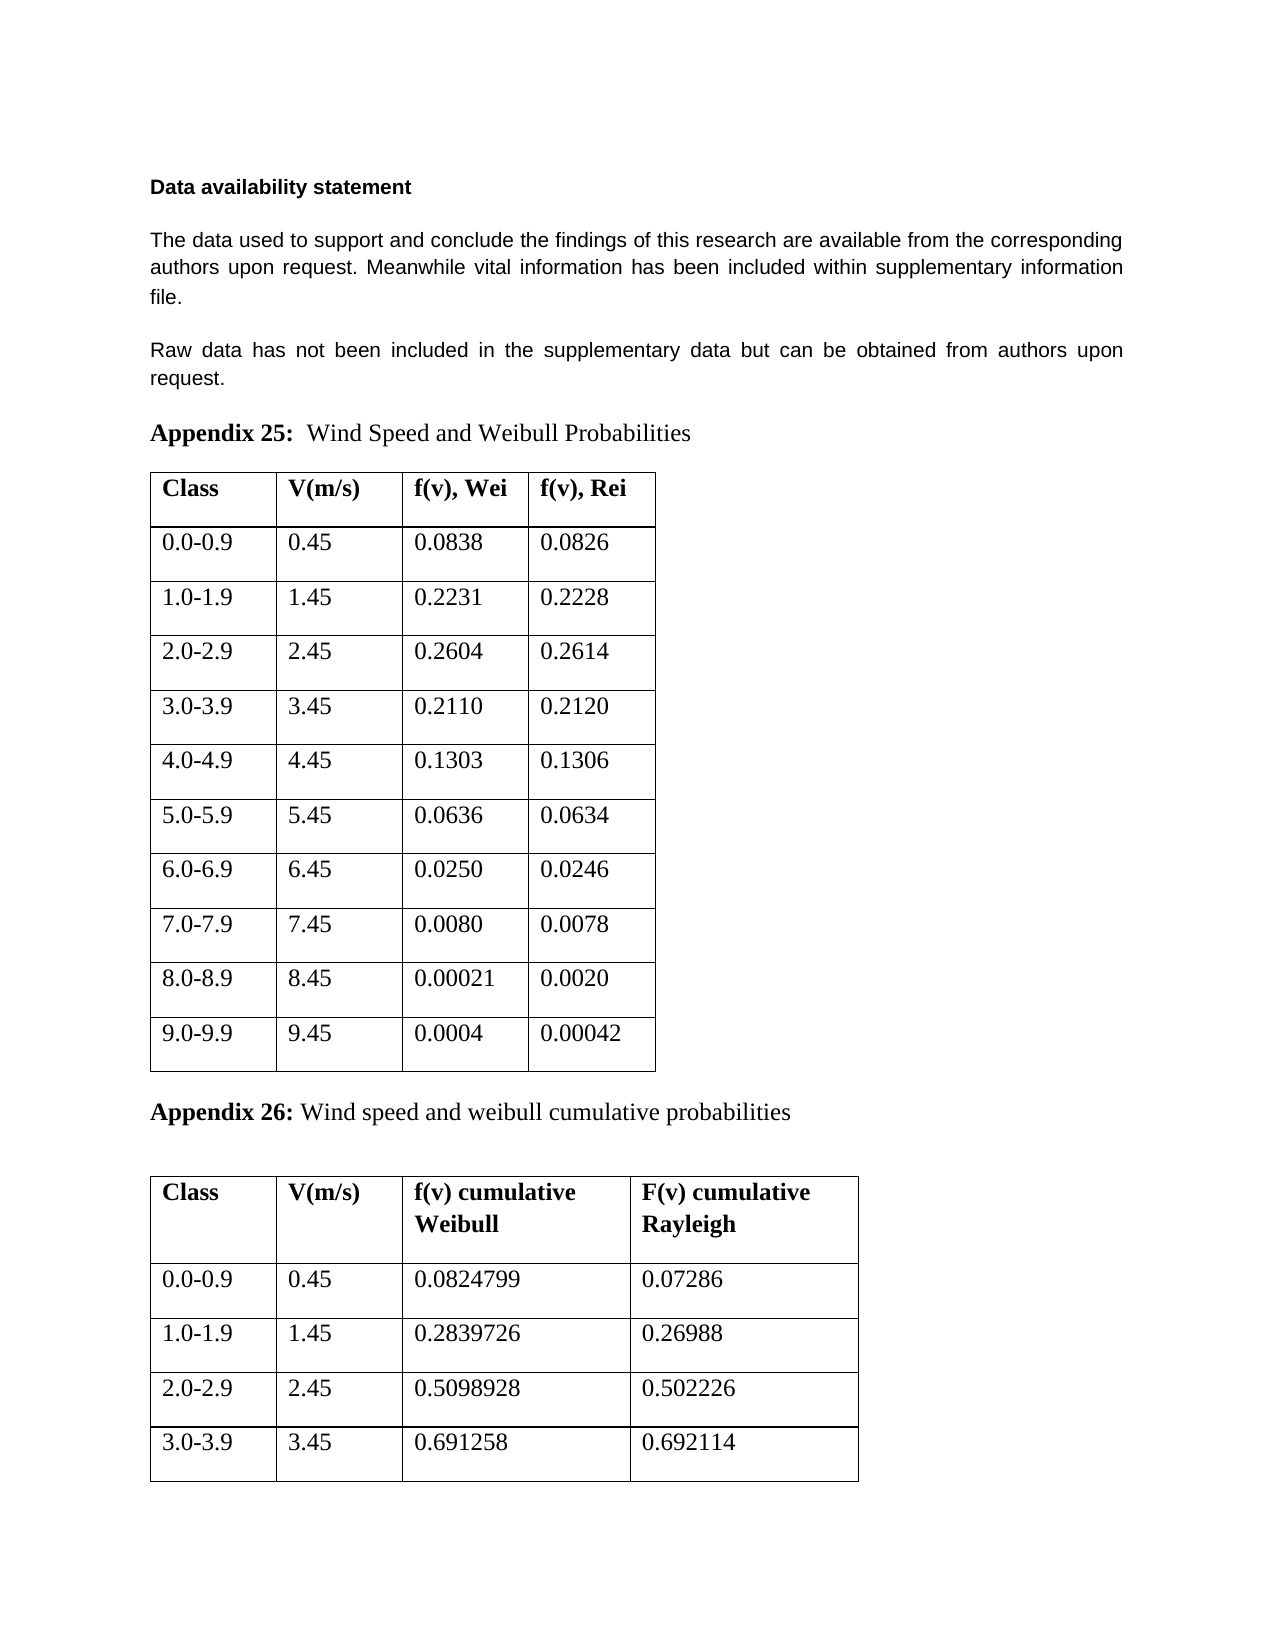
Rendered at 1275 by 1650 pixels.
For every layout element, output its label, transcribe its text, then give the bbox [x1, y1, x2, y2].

table_cell 0.2120 [529, 691, 655, 744]
table_cell 3.45 [277, 1428, 402, 1481]
table_cell 1.45 [277, 1319, 402, 1372]
table_cell 0.692114 [631, 1428, 858, 1481]
table_cell 0.0004 [403, 1018, 528, 1071]
table_cell 0.2614 [529, 636, 655, 690]
table_header Class [151, 473, 276, 526]
table_cell 0.0838 [403, 528, 528, 581]
table_cell 0.0826 [529, 528, 655, 581]
table_cell 9.0-9.9 [151, 1018, 276, 1071]
table_header Class [151, 1177, 276, 1263]
table_cell 0.502226 [631, 1373, 858, 1426]
table_cell 2.45 [277, 636, 402, 690]
table_cell 2.0-2.9 [151, 636, 276, 690]
table_cell 3.45 [277, 691, 402, 744]
text Raw data has not been included in the supplementary data but can be obtained from authors upon request. [150, 338, 1125, 389]
table_cell 0.26988 [631, 1319, 858, 1372]
text Appendix 26: Wind speed and weibull cumulative probabilities [150, 1097, 1125, 1126]
table_cell 0.691258 [403, 1428, 630, 1481]
table_cell 4.45 [277, 745, 402, 799]
table_cell 6.0-6.9 [151, 854, 276, 908]
table_header f(v), Rei [529, 473, 655, 526]
table_cell 1.0-1.9 [151, 582, 276, 635]
table_cell 6.45 [277, 854, 402, 908]
table_cell 8.0-8.9 [151, 963, 276, 1017]
table_cell 5.0-5.9 [151, 800, 276, 853]
table_cell 1.45 [277, 582, 402, 635]
table_cell 0.0020 [529, 963, 655, 1017]
table_cell 0.0078 [529, 909, 655, 962]
table_cell 0.07286 [631, 1264, 858, 1317]
table_cell 0.1306 [529, 745, 655, 799]
table_cell 3.0-3.9 [151, 1428, 276, 1481]
table_cell 0.00042 [529, 1018, 655, 1071]
table_cell 4.0-4.9 [151, 745, 276, 799]
text Appendix 25: Wind Speed and Weibull Probabilities [150, 418, 1125, 447]
table_cell 0.2228 [529, 582, 655, 635]
table_cell 0.0824799 [403, 1264, 630, 1317]
table_cell 0.45 [277, 528, 402, 581]
table_cell 0.0634 [529, 800, 655, 853]
table_cell 0.45 [277, 1264, 402, 1317]
table_header f(v) cumulative Weibull [403, 1177, 630, 1263]
table_cell 0.2231 [403, 582, 528, 635]
table_cell 0.0250 [403, 854, 528, 908]
table_cell 0.0-0.9 [151, 528, 276, 581]
table_cell 0.2839726 [403, 1319, 630, 1372]
table_cell 7.45 [277, 909, 402, 962]
table_cell 0.2604 [403, 636, 528, 690]
table_cell 5.45 [277, 800, 402, 853]
table_cell 0.1303 [403, 745, 528, 799]
table_cell 0.0080 [403, 909, 528, 962]
text Data availability statement [150, 175, 1125, 199]
table_cell 0.0-0.9 [151, 1264, 276, 1317]
table_cell 7.0-7.9 [151, 909, 276, 962]
table_cell 0.00021 [403, 963, 528, 1017]
table_cell 2.45 [277, 1373, 402, 1426]
text The data used to support and conclude the findings of this research are available from the corresponding authors upon request. Meanwhile vital information has been included within supplementary information file. [150, 227, 1125, 309]
table_cell 3.0-3.9 [151, 691, 276, 744]
table_cell 0.2110 [403, 691, 528, 744]
table_cell 1.0-1.9 [151, 1319, 276, 1372]
table_cell 0.0636 [403, 800, 528, 853]
table_cell 0.5098928 [403, 1373, 630, 1426]
table_cell 0.0246 [529, 854, 655, 908]
table_header F(v) cumulative Rayleigh [631, 1177, 858, 1263]
table_cell 9.45 [277, 1018, 402, 1071]
table_cell 2.0-2.9 [151, 1373, 276, 1426]
table_header V(m/s) [277, 1177, 402, 1263]
table_cell 8.45 [277, 963, 402, 1017]
table_header f(v), Wei [403, 473, 528, 526]
table_header V(m/s) [277, 473, 402, 526]
